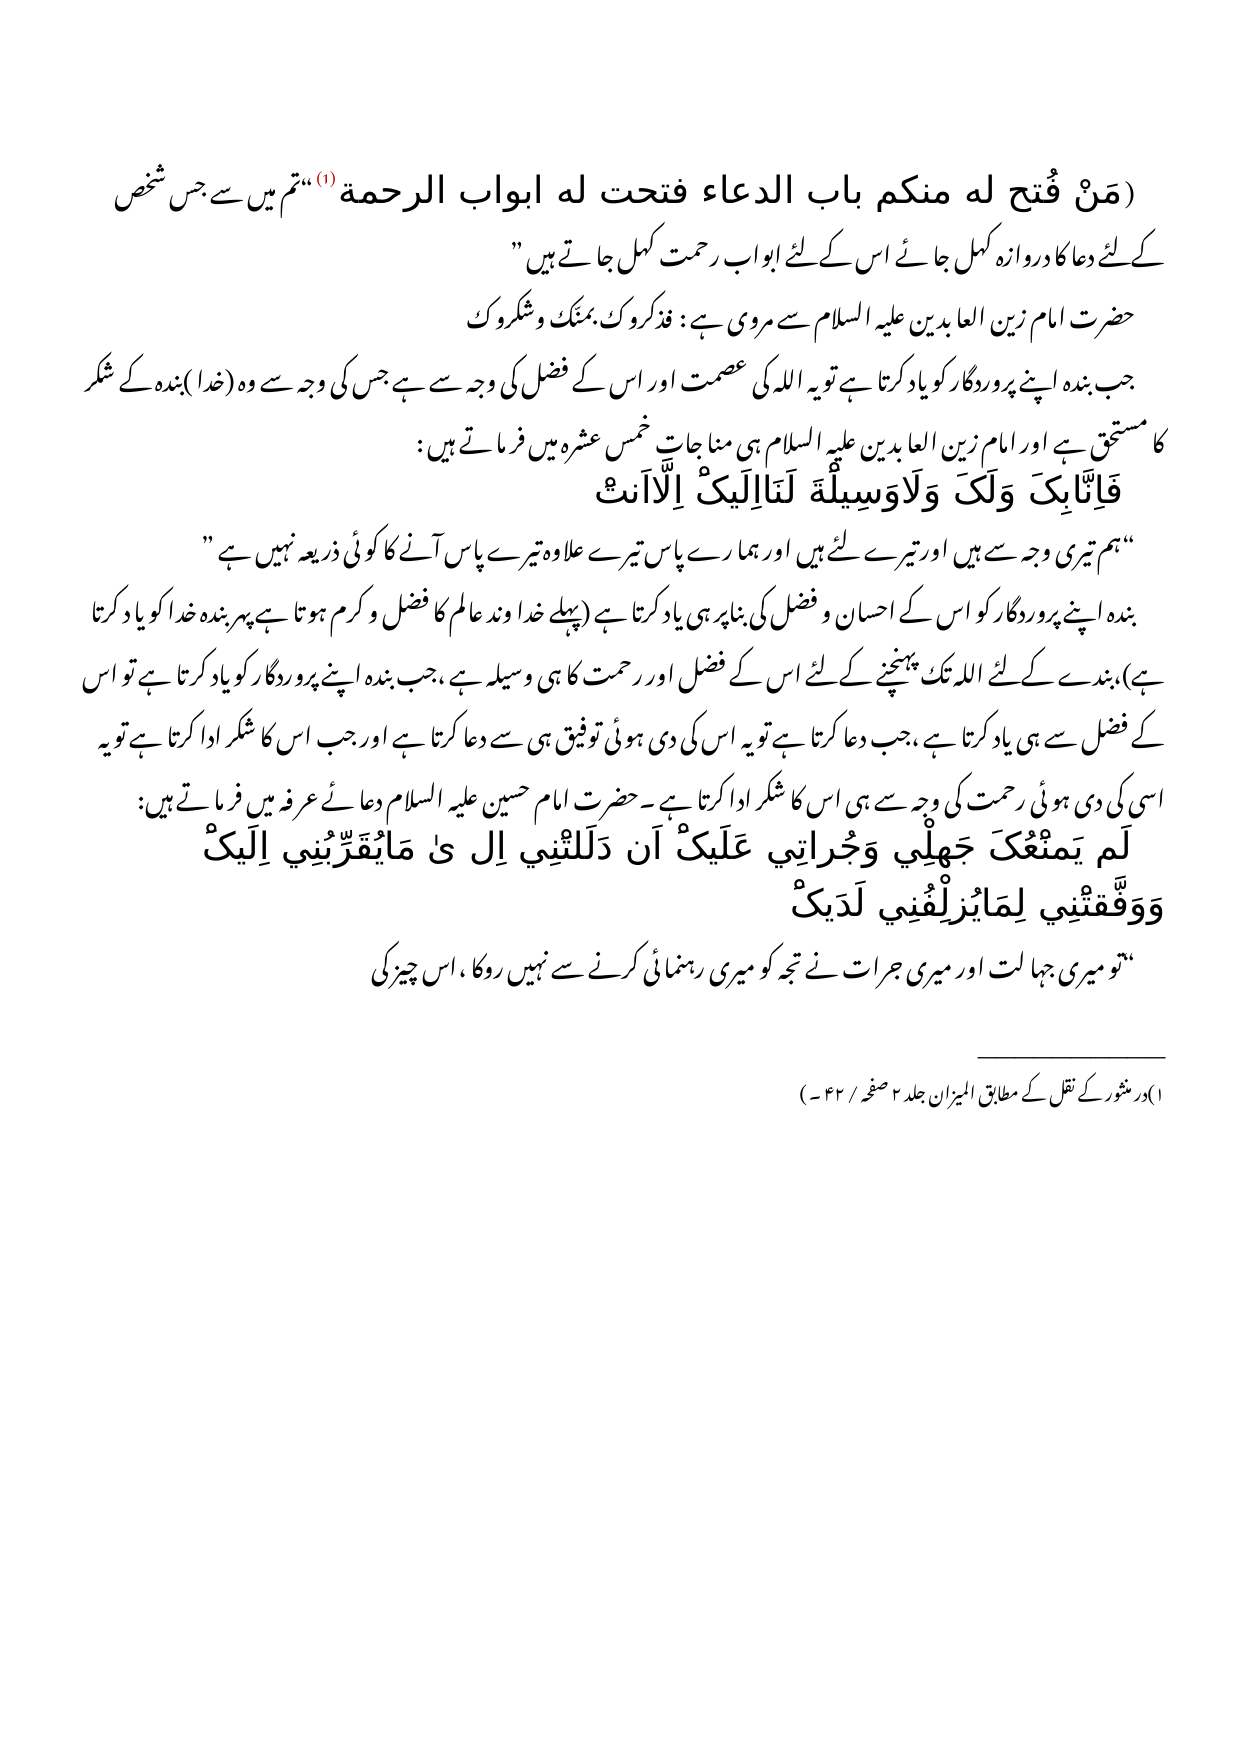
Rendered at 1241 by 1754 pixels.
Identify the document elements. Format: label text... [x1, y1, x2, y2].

text “تو ميری جہا لت اور ميری جرات نے تجه کو ميری رہنما ئی کرنے سے نہيں روکا ،اس چيز کی [75, 931, 1165, 993]
text جب بندہ اپنے پروردگار کو یاد کرتا ہے تو یہ الله کی عصمت اور اس کے فضل کی وجہ سے ہے جس کی وجہ سے وہ (خدا )بندہ کے شکر کا مستحق ہے اور امام زین العا بدین عليہ السلام ہی منا جات خمس عشرہ ميں فر ما تے ہيں : [75, 344, 1165, 469]
text لَم یَمنَْعُکَ جَهلِْي وَجُراتِي عَلَيکَْ اَن دَلَلتَْنِي اِل یٰ مَایُقَرِّبُنِي اِلَيکَْ وَوَفَّقتَْنِي لِمَایُزلِْفُنِي لَدَیکَْ [75, 825, 1165, 931]
text حضرت امام زین العا بدین عليہ السلام سے مروی ہے : فذکروک بمنّک وشکروک [75, 281, 1165, 344]
text فَاِنَّابِکَ وَلَکَ وَلَاوَسِيلَْةَ لَنَااِلَيکَْ اِلَّااَنتَْ [75, 469, 1165, 512]
text بندہ اپنے پروردگار کو اس کے احسان و فضل کی بناپر ہی یاد کرتا ہے (پہلے خدا وند عالم کا فضل و کرم ہو تا ہے پهر بندہ خدا کو یا د کرتا ہے)،بندے کےلئے الله تک پہنچنے کےلئے اس کے فضل اور رحمت کا ہی وسيلہ ہے ،جب بندہ اپنے پروردگار کو یاد کر تا ہے تو اس کے فضل سے ہی یاد کرتا ہے ،جب دعا کرتا ہے تو یہ اس کی دی ہو ئی توفيق ہی سے دعا کرتا ہے اور جب اس کا شکر ادا کرتا ہے تو یہ اسی کی دی ہو ئی رحمت کی وجہ سے ہی اس کا شکر ادا کرتا ہے ۔حضرت امام حسين عليہ السلام دعا ئے عر فہ ميں فر ما تے ہيں: [75, 575, 1165, 825]
text “ہم تيری وجہ سے ہيں اور تيرے لئے ہيں اور ہما رے پاس تيرے علاوہ تيرے پاس آنے کا کو ئی ذریعہ نہيں ہے ” [75, 512, 1165, 575]
text ( مَنْ فُتح له منکم باب الدعاء فتحت له ابواب الرحمة (1) “تم ميں سے جس شخص کےلئے دعا کا دروازہ کهل جا ئے اس کےلئے ابواب رحمت کهل جا تے ہيں ” [75, 156, 1165, 281]
text ____________________ ١)در منثور کے نقل کے مطابق الميزان جلد ٢ صفحہ / ۴٢ ۔ ) [75, 1018, 1165, 1112]
